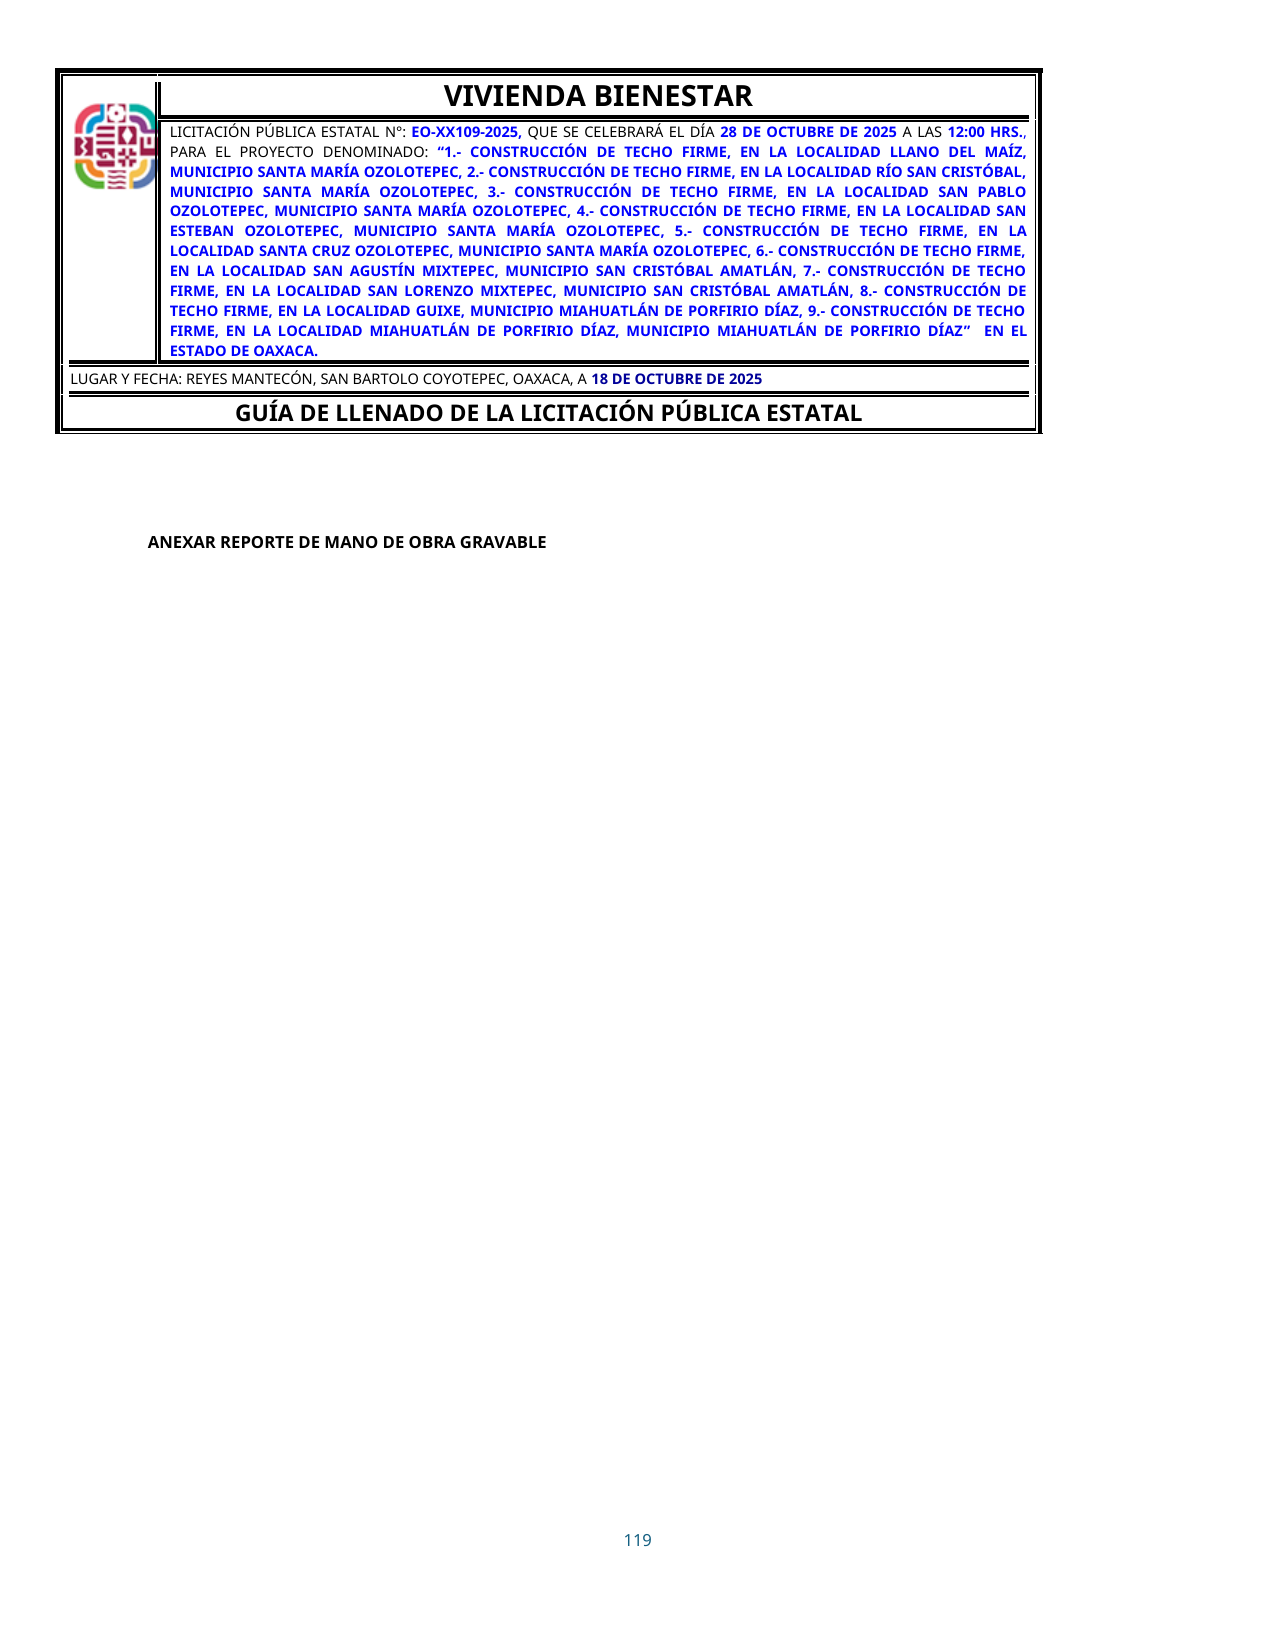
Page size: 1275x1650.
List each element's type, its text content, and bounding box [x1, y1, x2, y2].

picture [63, 96, 155, 195]
picture [161, 122, 170, 195]
text ANEXAR REPORTE DE MANO DE OBRA GRAVABLE [148, 531, 1127, 554]
picture [161, 96, 170, 115]
picture [157, 96, 170, 195]
